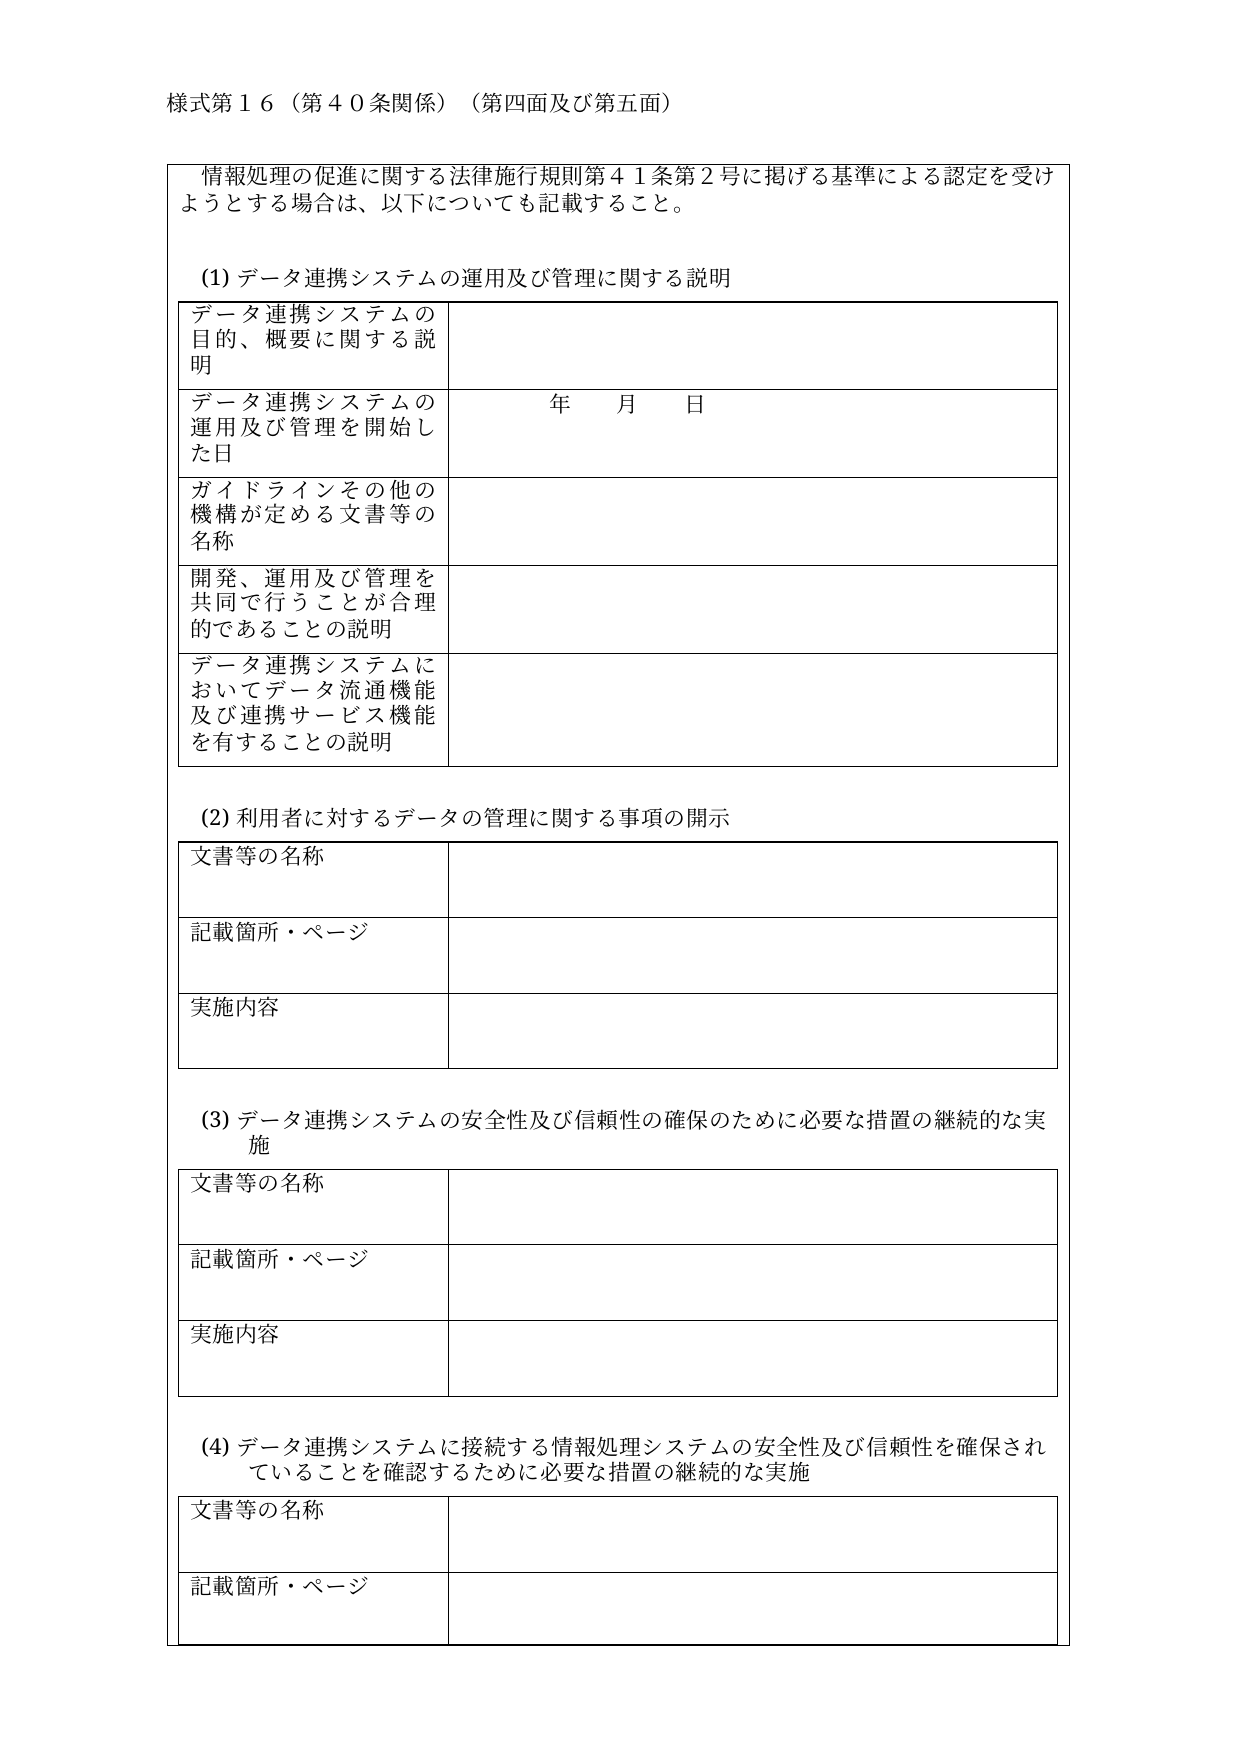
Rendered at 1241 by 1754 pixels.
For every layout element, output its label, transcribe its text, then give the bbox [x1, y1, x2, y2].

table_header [168, 165, 1069, 1644]
text 様式第１６（第４０条関係）（第四面及び第五面） [167, 89, 1070, 114]
